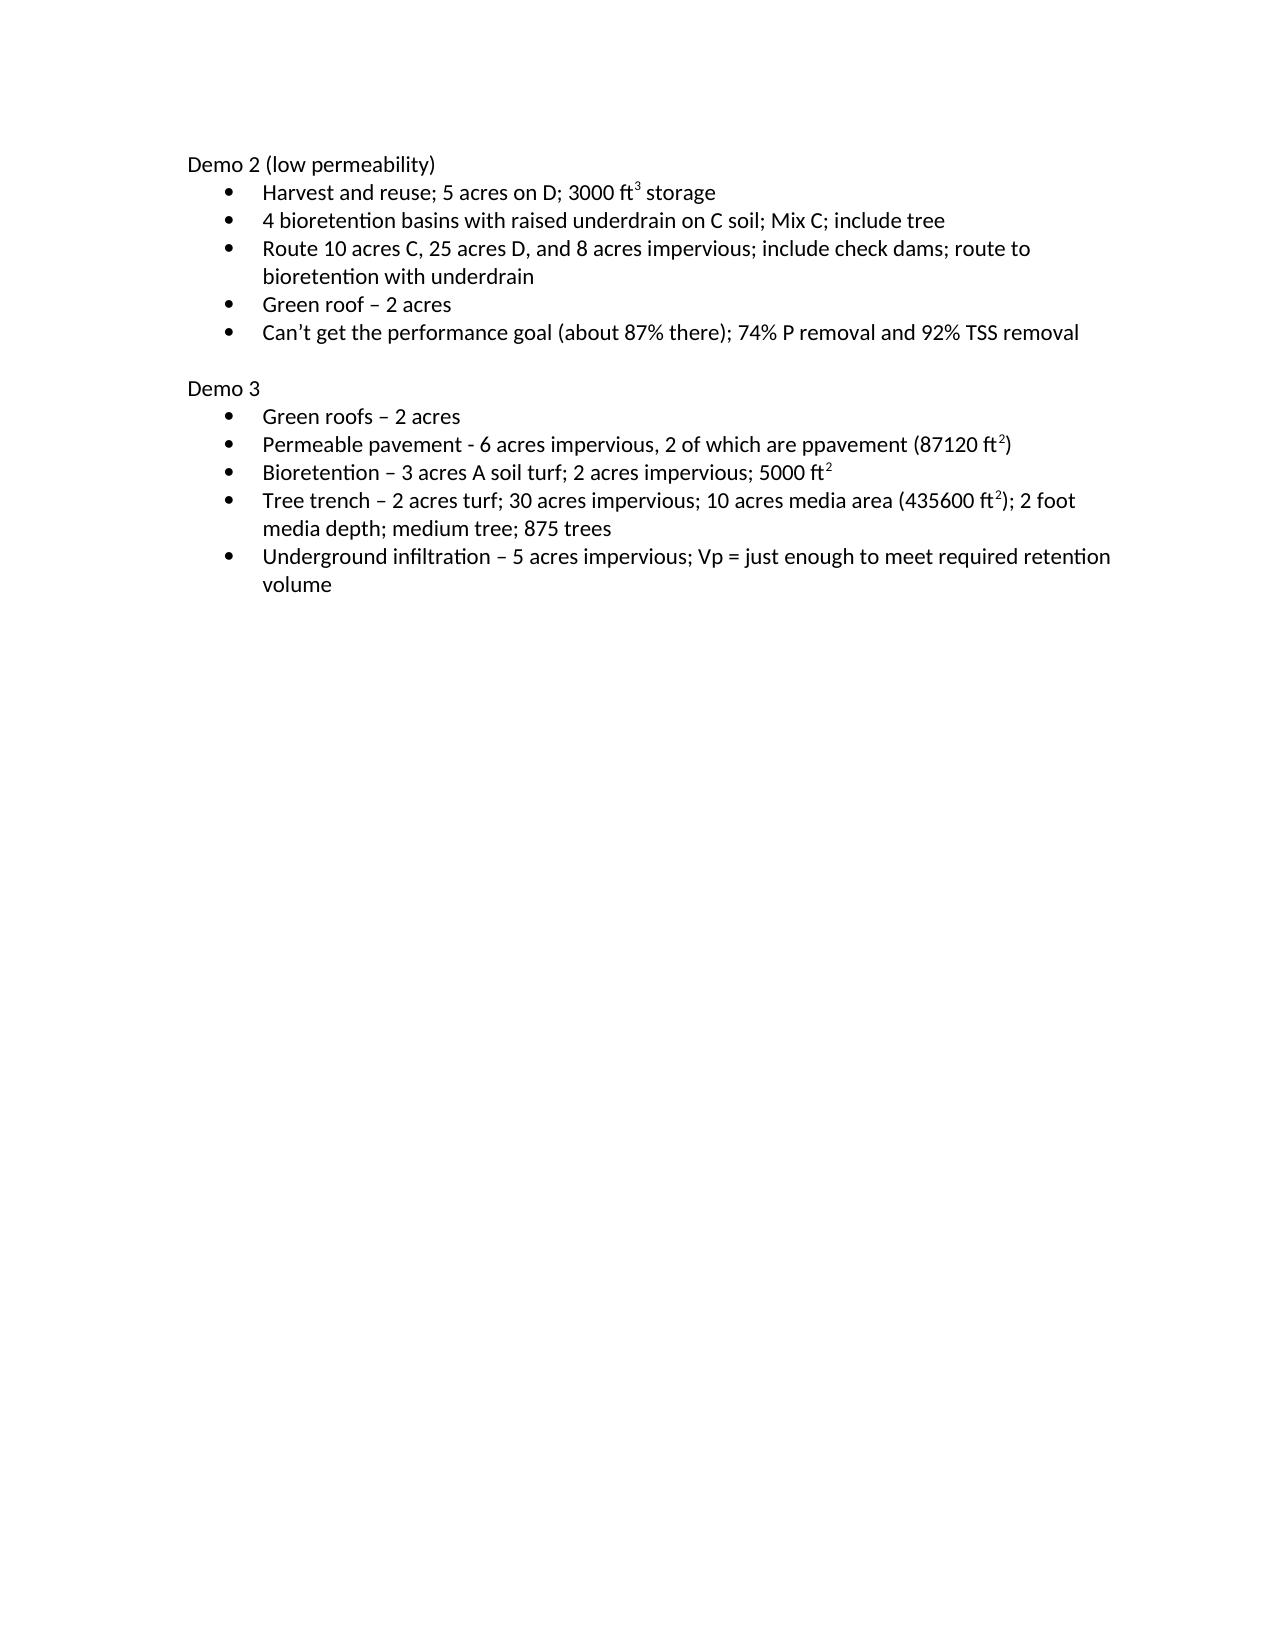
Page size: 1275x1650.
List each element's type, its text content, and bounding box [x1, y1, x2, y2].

list Permeable pavement - 6 acres impervious, 2 of which are ppavement (87120 ft2) [225, 430, 1125, 458]
list Green roof – 2 acres [225, 290, 1125, 318]
list Route 10 acres C, 25 acres D, and 8 acres impervious; include check dams; route to bioretention with underdrain [225, 234, 1125, 290]
list Harvest and reuse; 5 acres on D; 3000 ft3 storage [225, 178, 1125, 206]
list Tree trench – 2 acres turf; 30 acres impervious; 10 acres media area (435600 ft2); 2 foot media depth; medium tree; 875 trees [225, 486, 1125, 542]
list 4 bioretention basins with raised underdrain on C soil; Mix C; include tree [225, 206, 1125, 234]
text Demo 2 (low permeability) [187, 150, 1125, 178]
list Bioretention – 3 acres A soil turf; 2 acres impervious; 5000 ft2 [225, 458, 1125, 486]
list Underground infiltration – 5 acres impervious; Vp = just enough to meet required retention volume [225, 542, 1125, 598]
text Demo 3 [187, 374, 1125, 402]
list Can’t get the performance goal (about 87% there); 74% P removal and 92% TSS removal [225, 318, 1125, 346]
list Green roofs – 2 acres [225, 402, 1125, 430]
